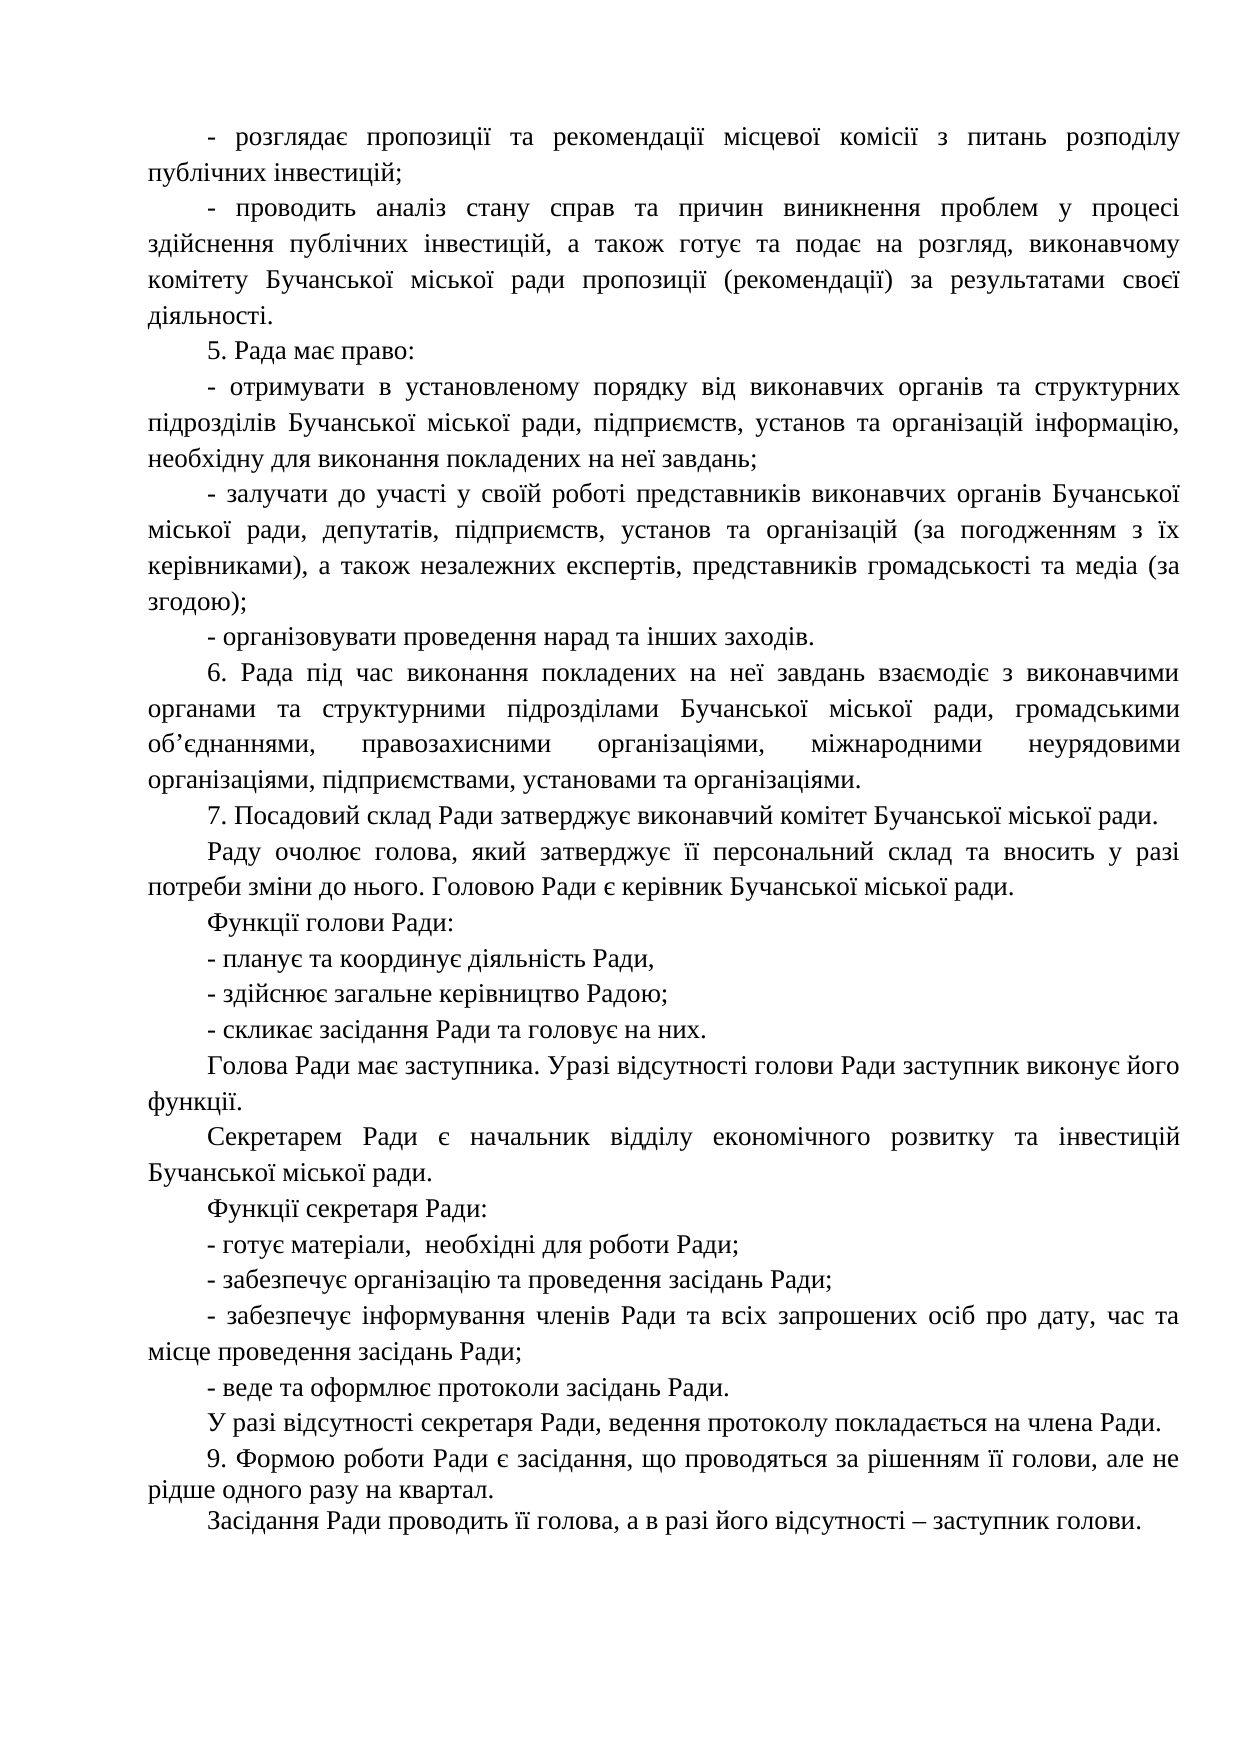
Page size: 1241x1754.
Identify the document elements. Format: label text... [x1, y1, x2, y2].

text Засідання Ради проводить її голова, а в разі його відсутності – заступник голови. [148, 1504, 1181, 1536]
text 9. Формою роботи Ради є засідання, що проводяться за рішенням її голови, але не рідше одного разу на квартал. [148, 1442, 1181, 1504]
text 6. Рада під час виконання покладених на неї завдань взаємодіє з виконавчими органами та структурними підрозділами Бучанської міської ради, громадськими об’єднаннями, правозахисними організаціями, міжнародними неурядовими організаціями, підприємствами, установами та організаціями. [148, 656, 1181, 794]
text Голова Ради має заступника. Уразі відсутності голови Ради заступник виконує його функції. [148, 1049, 1181, 1116]
text Секретарем Ради є начальник відділу економічного розвитку та інвестицій Бучанської міської ради. [148, 1121, 1181, 1187]
text - веде та оформлює протоколи засідань Ради. [148, 1371, 1181, 1402]
text Раду очолює голова, який затверджує її персональний склад та вносить у разі потреби зміни до нього. Головою Ради є керівник Бучанської міської ради. [148, 835, 1181, 902]
text - отримувати в установленому порядку від виконавчих органів та структурних підрозділів Бучанської міської ради, підприємств, установ та організацій інформацію, необхідну для виконання покладених на неї завдань; [148, 370, 1181, 473]
text 5. Рада має право: [148, 334, 1181, 366]
text - забезпечує інформування членів Ради та всіх запрошених осіб про дату, час та місце проведення засідань Ради; [148, 1299, 1181, 1366]
text - здійснює загальне керівництво Радою; [148, 978, 1181, 1009]
text 7. Посадовий склад Ради затверджує виконавчий комітет Бучанської міської ради. [148, 799, 1181, 830]
text - скликає засідання Ради та головує на них. [148, 1013, 1181, 1044]
text У разі відсутності секретаря Ради, ведення протоколу покладається на члена Ради. [148, 1406, 1181, 1437]
text Функції секретаря Ради: [148, 1192, 1181, 1223]
text - організовувати проведення нарад та інших заходів. [148, 620, 1181, 651]
text - готує матеріали, необхідні для роботи Ради; [148, 1228, 1181, 1259]
text - проводить аналіз стану справ та причин виникнення проблем у процесі здійснення публічних інвестицій, а також готує та подає на розгляд, виконавчому комітету Бучанської міської ради пропозиції (рекомендації) за результатами своєї діяльності. [148, 192, 1181, 330]
text - залучати до участі у своїй роботі представників виконавчих органів Бучанської міської ради, депутатів, підприємств, установ та організацій (за погодженням з їх керівниками), а також незалежних експертів, представників громадськості та медіа (за згодою); [148, 477, 1181, 616]
text Функції голови Ради: [148, 906, 1181, 937]
text - забезпечує організацію та проведення засідань Ради; [148, 1263, 1181, 1294]
text - планує та координує діяльність Ради, [148, 942, 1181, 973]
text - розглядає пропозиції та рекомендації місцевої комісії з питань розподілу публічних інвестицій; [148, 120, 1181, 187]
